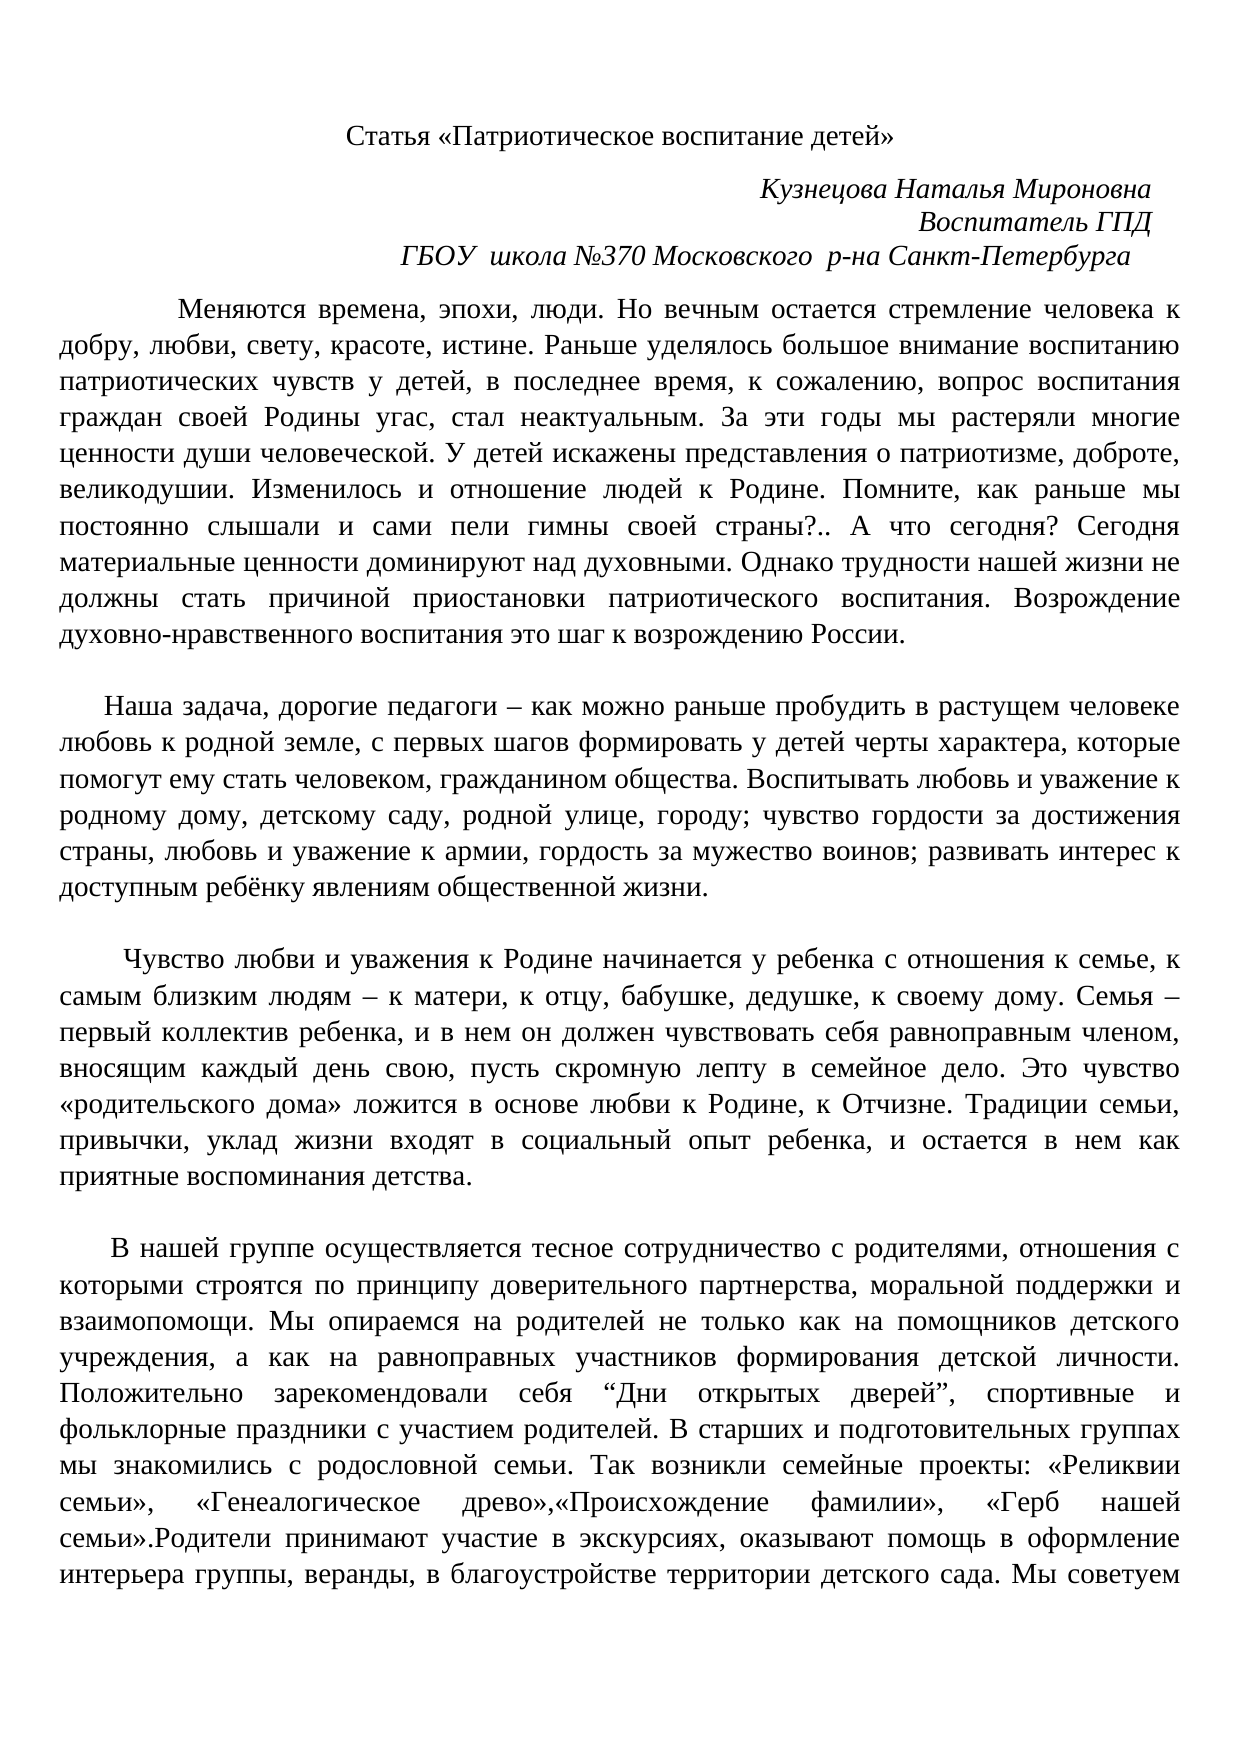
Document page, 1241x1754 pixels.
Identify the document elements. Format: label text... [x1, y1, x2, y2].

text Наша задача, дорогие педагоги – как можно раньше пробудить в растущем человеке любовь к родной земле, с первых шагов формировать у детей черты характера, которые помогут ему стать человеком, гражданином общества. Воспитывать любовь и уважение к родному дому, детскому саду, родной улице, городу; чувство гордости за достижения страны, любовь и уважение к армии, гордость за мужество воинов; развивать интерес к доступным ребёнку явлениям общественной жизни. [59, 688, 1181, 903]
text Воспитатель ГПД [177, 204, 1152, 238]
text Кузнецова Наталья Мироновна [177, 171, 1152, 204]
text Статья «Патриотическое воспитание детей» [59, 118, 1181, 152]
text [59, 1231, 1181, 1589]
text Меняются времена, эпохи, люди. Но вечным остается стремление человека к добру, любви, свету, красоте, истине. Раньше уделялось большое внимание воспитанию патриотических чувств у детей, в последнее время, к сожалению, вопрос воспитания граждан своей Родины угас, стал неактуальным. За эти годы мы растеряли многие ценности души человеческой. У детей искажены представления о патриотизме, доброте, великодушии. Изменилось и отношение людей к Родине. Помните, как раньше мы постоянно слышали и сами пели гимны своей страны?.. А что сегодня? Сегодня материальные ценности доминируют над духовными. Однако трудности нашей жизни не должны стать причиной приостановки патриотического воспитания. Возрождение духовно-нравственного воспитания это шаг к возрождению России. [59, 291, 1181, 650]
text ГБОУ школа №370 Московского р-на Санкт-Петербурга [59, 238, 1181, 272]
text Чувство любви и уважения к Родине начинается у ребенка с отношения к семье, к самым близким людям – к матери, к отцу, бабушке, дедушке, к своему дому. Семья – первый коллектив ребенка, и в нем он должен чувствовать себя равноправным членом, вносящим каждый день свою, пусть скромную лепту в семейное дело. Это чувство «родительского дома» ложится в основе любви к Родине, к Отчизне. Традиции семьи, привычки, уклад жизни входят в социальный опыт ребенка, и остается в нем как приятные воспоминания детства. [59, 941, 1181, 1192]
